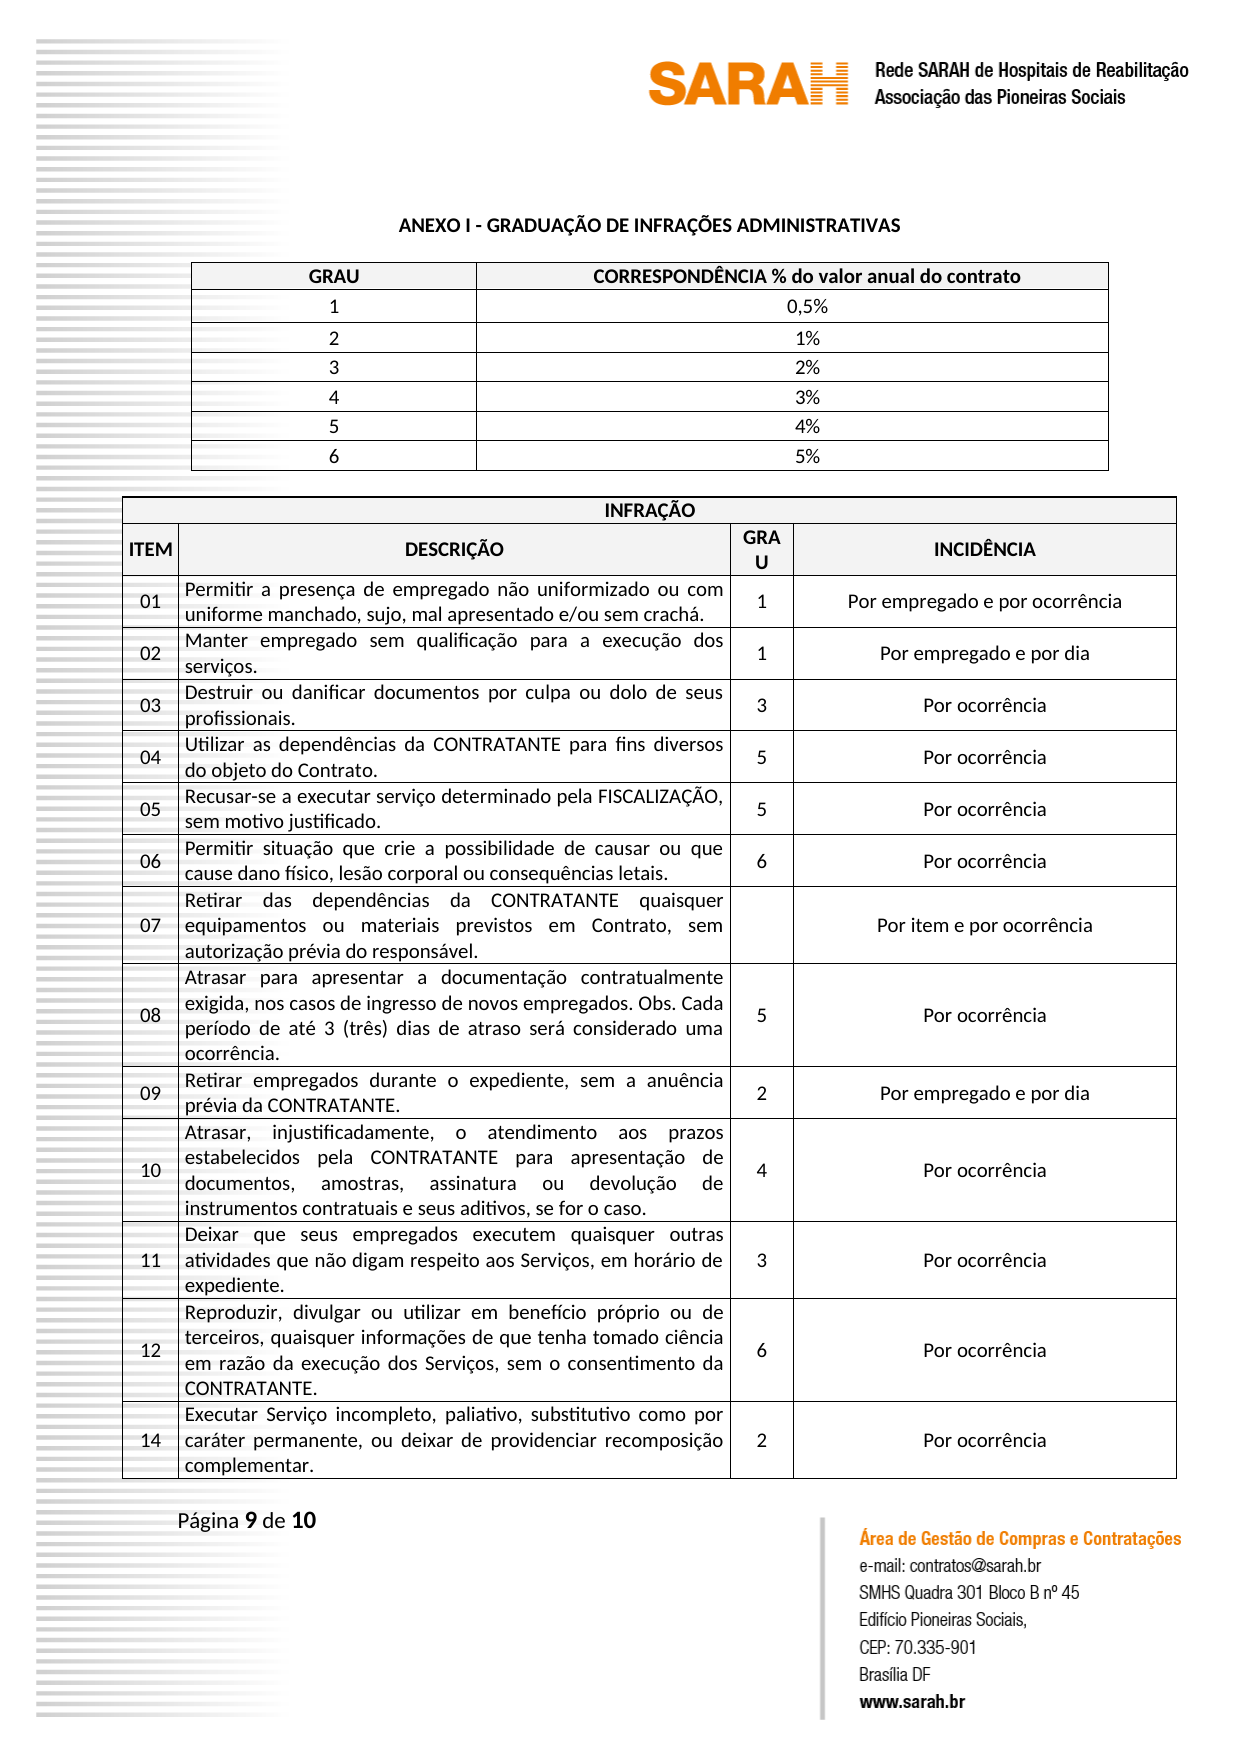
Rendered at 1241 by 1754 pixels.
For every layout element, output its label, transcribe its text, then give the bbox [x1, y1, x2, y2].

table_cell 3% [477, 382, 1108, 411]
table_cell 4% [477, 412, 1108, 440]
table_cell 02 [123, 628, 178, 678]
table_cell [731, 887, 793, 963]
table_header INFRAÇÃO [123, 498, 1176, 523]
table_cell 5% [477, 441, 1108, 470]
table_cell 11 [123, 1222, 178, 1298]
table_cell Por ocorrência [794, 1299, 1176, 1401]
table_cell Por ocorrência [794, 783, 1176, 834]
table_cell 10 [123, 1119, 178, 1221]
table_cell Manter empregado sem qualificação para a execução dos serviços. [179, 628, 730, 678]
table_cell INCIDÊNCIA [794, 524, 1176, 575]
table_cell 4 [192, 382, 476, 411]
table_cell Por empregado e por dia [794, 1067, 1176, 1118]
table_cell Retirar das dependências da CONTRATANTE quaisquer equipamentos ou materiais previstos em Contrato, sem autorização prévia do responsável. [179, 887, 730, 963]
table_cell 6 [731, 835, 793, 886]
table_cell 0,5% [477, 290, 1108, 322]
table_cell 05 [123, 783, 178, 834]
table_cell Destruir ou danificar documentos por culpa ou dolo de seus profissionais. [179, 680, 730, 730]
table_cell DESCRIÇÃO [179, 524, 730, 575]
table_cell Atrasar para apresentar a documentação contratualmente exigida, nos casos de ingresso de novos empregados. Obs. Cada período de até 3 (três) dias de atraso será considerado uma ocorrência. [179, 964, 730, 1066]
table_cell 5 [731, 964, 793, 1066]
table_cell GRAU [731, 524, 793, 575]
table_cell 04 [123, 731, 178, 782]
table_cell Permitir a presença de empregado não uniformizado ou com uniforme manchado, sujo, mal apresentado e/ou sem crachá. [179, 576, 730, 627]
table_cell Reproduzir, divulgar ou utilizar em benefício próprio ou de terceiros, quaisquer informações de que tenha tomado ciência em razão da execução dos Serviços, sem o consentimento da CONTRATANTE. [179, 1299, 730, 1401]
table_cell Por ocorrência [794, 1119, 1176, 1221]
table_cell 1 [192, 290, 476, 322]
table_cell Por ocorrência [794, 964, 1176, 1066]
table_cell Deixar que seus empregados executem quaisquer outras atividades que não digam respeito aos Serviços, em horário de expediente. [179, 1222, 730, 1298]
table_cell Permitir situação que crie a possibilidade de causar ou que cause dano físico, lesão corporal ou consequências letais. [179, 835, 730, 886]
table_cell 3 [731, 1222, 793, 1298]
table_cell 03 [123, 680, 178, 730]
table_cell Atrasar, injustificadamente, o atendimento aos prazos estabelecidos pela CONTRATANTE para apresentação de documentos, amostras, assinatura ou devolução de instrumentos contratuais e seus aditivos, se for o caso. [179, 1119, 730, 1221]
table_cell 1% [477, 323, 1108, 352]
table_cell Por ocorrência [794, 835, 1176, 886]
table_cell 09 [123, 1067, 178, 1118]
table_cell 2 [731, 1067, 793, 1118]
table_cell 1 [731, 628, 793, 678]
table_cell Por empregado e por ocorrência [794, 576, 1176, 627]
table_header CORRESPONDÊNCIA % do valor anual do contrato [477, 263, 1108, 288]
text ANEXO I - GRADUAÇÃO DE INFRAÇÕES ADMINISTRATIVAS [177, 212, 1122, 237]
table_cell 14 [123, 1402, 178, 1478]
table_cell Recusar-se a executar serviço determinado pela FISCALIZAÇÃO, sem motivo justificado. [179, 783, 730, 834]
table_cell Por ocorrência [794, 731, 1176, 782]
table_cell 08 [123, 964, 178, 1066]
table_cell Por empregado e por dia [794, 628, 1176, 678]
table_cell 4 [731, 1119, 793, 1221]
table_cell 07 [123, 887, 178, 963]
table_cell Por item e por ocorrência [794, 887, 1176, 963]
table_cell 2% [477, 353, 1108, 381]
table_cell 5 [192, 412, 476, 440]
table_cell 5 [731, 731, 793, 782]
table_cell 1 [731, 576, 793, 627]
table_cell 2 [192, 323, 476, 352]
table_cell 12 [123, 1299, 178, 1401]
table_cell 01 [123, 576, 178, 627]
table_cell Utilizar as dependências da CONTRATANTE para fins diversos do objeto do Contrato. [179, 731, 730, 782]
table_cell 3 [192, 353, 476, 381]
table_cell 2 [731, 1402, 793, 1478]
table_cell 06 [123, 835, 178, 886]
table_cell 6 [192, 441, 476, 470]
table_cell Por ocorrência [794, 1222, 1176, 1298]
table_cell 6 [731, 1299, 793, 1401]
table_cell ITEM [123, 524, 178, 575]
table_cell 3 [731, 680, 793, 730]
picture [0, 0, 1239, 1753]
table_cell Retirar empregados durante o expediente, sem a anuência prévia da CONTRATANTE. [179, 1067, 730, 1118]
table_cell 5 [731, 783, 793, 834]
table_cell Executar Serviço incompleto, paliativo, substitutivo como por caráter permanente, ou deixar de providenciar recomposição complementar. [179, 1402, 730, 1478]
table_header GRAU [192, 263, 476, 288]
table_cell Por ocorrência [794, 1402, 1176, 1478]
table_cell Por ocorrência [794, 680, 1176, 730]
